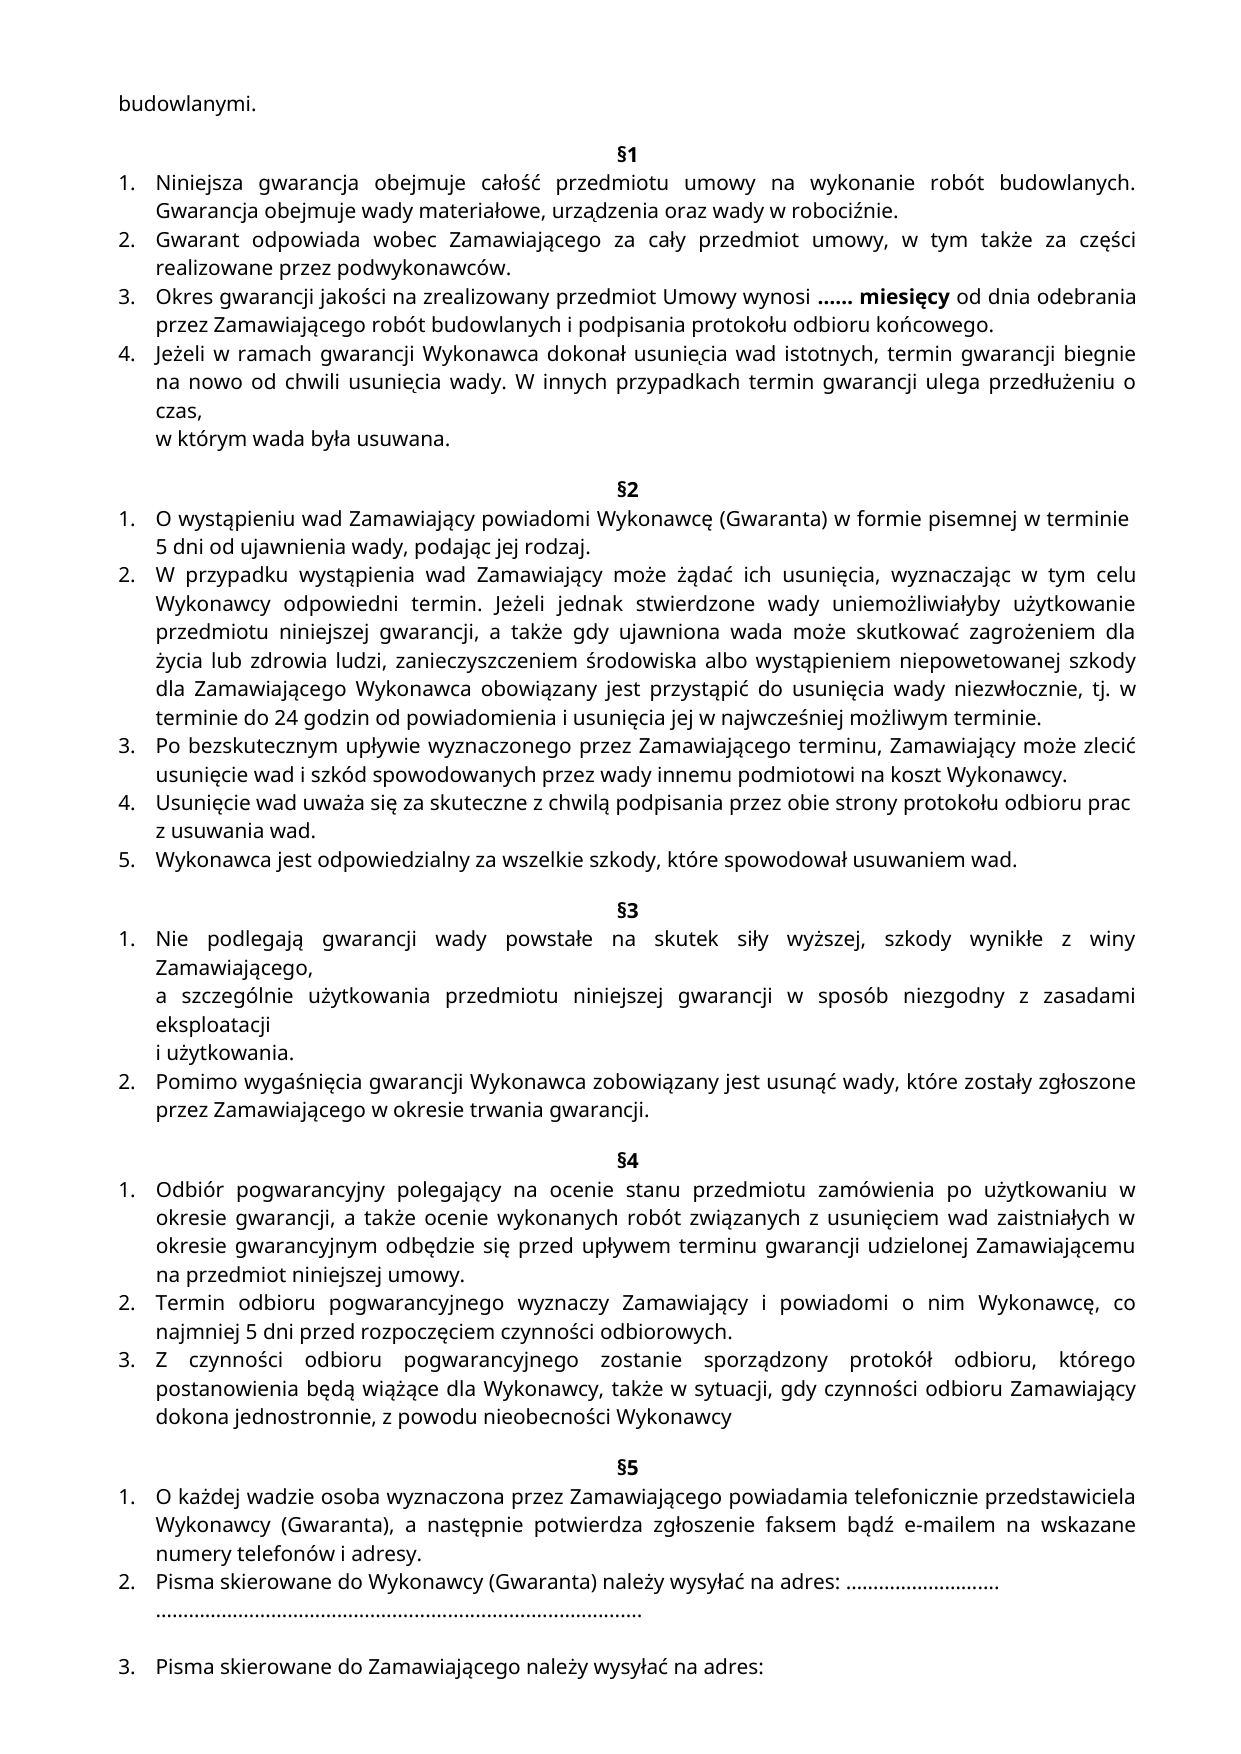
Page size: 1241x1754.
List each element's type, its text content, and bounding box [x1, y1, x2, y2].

list Nie podlegają gwarancji wady powstałe na skutek siły wyższej, szkody wynikłe z winy Zamawiającego, a szczególnie użytkowania przedmiotu niniejszej gwarancji w sposób niezgodny z zasadami eksploatacji i użytkowania. [118, 924, 1137, 1067]
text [118, 89, 1137, 117]
list O każdej wadzie osoba wyznaczona przez Zamawiającego powiadamia telefonicznie przedstawiciela Wykonawcy (Gwaranta), a następnie potwierdza zgłoszenie faksem bądź e-mailem na wskazane numery telefonów i adresy. [118, 1482, 1137, 1567]
list W przypadku wystąpienia wad Zamawiający może żądać ich usunięcia, wyznaczając w tym celu Wykonawcy odpowiedni termin. Jeżeli jednak stwierdzone wady uniemożliwiałyby użytkowanie przedmiotu niniejszej gwarancji, a także gdy ujawniona wada może skutkować zagrożeniem dla życia lub zdrowia ludzi, zanieczyszczeniem środowiska albo wystąpieniem niepowetowanej szkody dla Zamawiającego Wykonawca obowiązany jest przystąpić do usunięcia wady niezwłocznie, tj. w terminie do 24 godzin od powiadomienia i usunięcia jej w najwcześniej możliwym terminie. [118, 561, 1137, 731]
list Niniejsza gwarancja obejmuje całość przedmiotu umowy na wykonanie robót budowlanych. Gwarancja obejmuje wady materiałowe, urządzenia oraz wady w robociźnie. [118, 168, 1137, 225]
list Jeżeli w ramach gwarancji Wykonawca dokonał usunięcia wad istotnych, termin gwarancji biegnie na nowo od chwili usunięcia wady. W innych przypadkach termin gwarancji ulega przedłużeniu o czas, w którym wada była usuwana. [118, 339, 1137, 453]
list §4 [118, 1146, 1137, 1175]
list Wykonawca jest odpowiedzialny za wszelkie szkody, które spowodował usuwaniem wad. [118, 845, 1137, 873]
list Pisma skierowane do Wykonawcy (Gwaranta) należy wysyłać na adres: ……………………….…………………………………….............................................. [118, 1567, 1137, 1624]
list Odbiór pogwarancyjny polegający na ocenie stanu przedmiotu zamówienia po użytkowaniu w okresie gwarancji, a także ocenie wykonanych robót związanych z usunięciem wad zaistniałych w okresie gwarancyjnym odbędzie się przed upływem terminu gwarancji udzielonej Zamawiającemu na przedmiot niniejszej umowy. [118, 1175, 1137, 1288]
list Usunięcie wad uważa się za skuteczne z chwilą podpisania przez obie strony protokołu odbioru prac z usuwania wad. [118, 788, 1137, 845]
list O wystąpieniu wad Zamawiający powiadomi Wykonawcę (Gwaranta) w formie pisemnej w terminie 5 dni od ujawnienia wady, podając jej rodzaj. [118, 504, 1137, 561]
text §2 [118, 475, 1137, 504]
list §3 [118, 896, 1137, 924]
list Pomimo wygaśnięcia gwarancji Wykonawca zobowiązany jest usunąć wady, które zostały zgłoszone przez Zamawiającego w okresie trwania gwarancji. [118, 1067, 1137, 1124]
list Z czynności odbioru pogwarancyjnego zostanie sporządzony protokół odbioru, którego postanowienia będą wiążące dla Wykonawcy, także w sytuacji, gdy czynności odbioru Zamawiający dokona jednostronnie, z powodu nieobecności Wykonawcy [118, 1345, 1137, 1431]
list Gwarant odpowiada wobec Zamawiającego za cały przedmiot umowy, w tym także za części realizowane przez podwykonawców. [118, 225, 1137, 282]
list Po bezskutecznym upływie wyznaczonego przez Zamawiającego terminu, Zamawiający może zlecić usunięcie wad i szkód spowodowanych przez wady innemu podmiotowi na koszt Wykonawcy. [118, 731, 1137, 788]
list Termin odbioru pogwarancyjnego wyznaczy Zamawiający i powiadomi o nim Wykonawcę, co najmniej 5 dni przed rozpoczęciem czynności odbiorowych. [118, 1288, 1137, 1345]
list §5 [118, 1453, 1137, 1482]
text §1 [118, 140, 1137, 168]
list Pisma skierowane do Zamawiającego należy wysyłać na adres: [118, 1652, 1137, 1681]
list Okres gwarancji jakości na zrealizowany przedmiot Umowy wynosi …… miesięcy od dnia odebrania przez Zamawiającego robót budowlanych i podpisania protokołu odbioru końcowego. [118, 282, 1137, 339]
